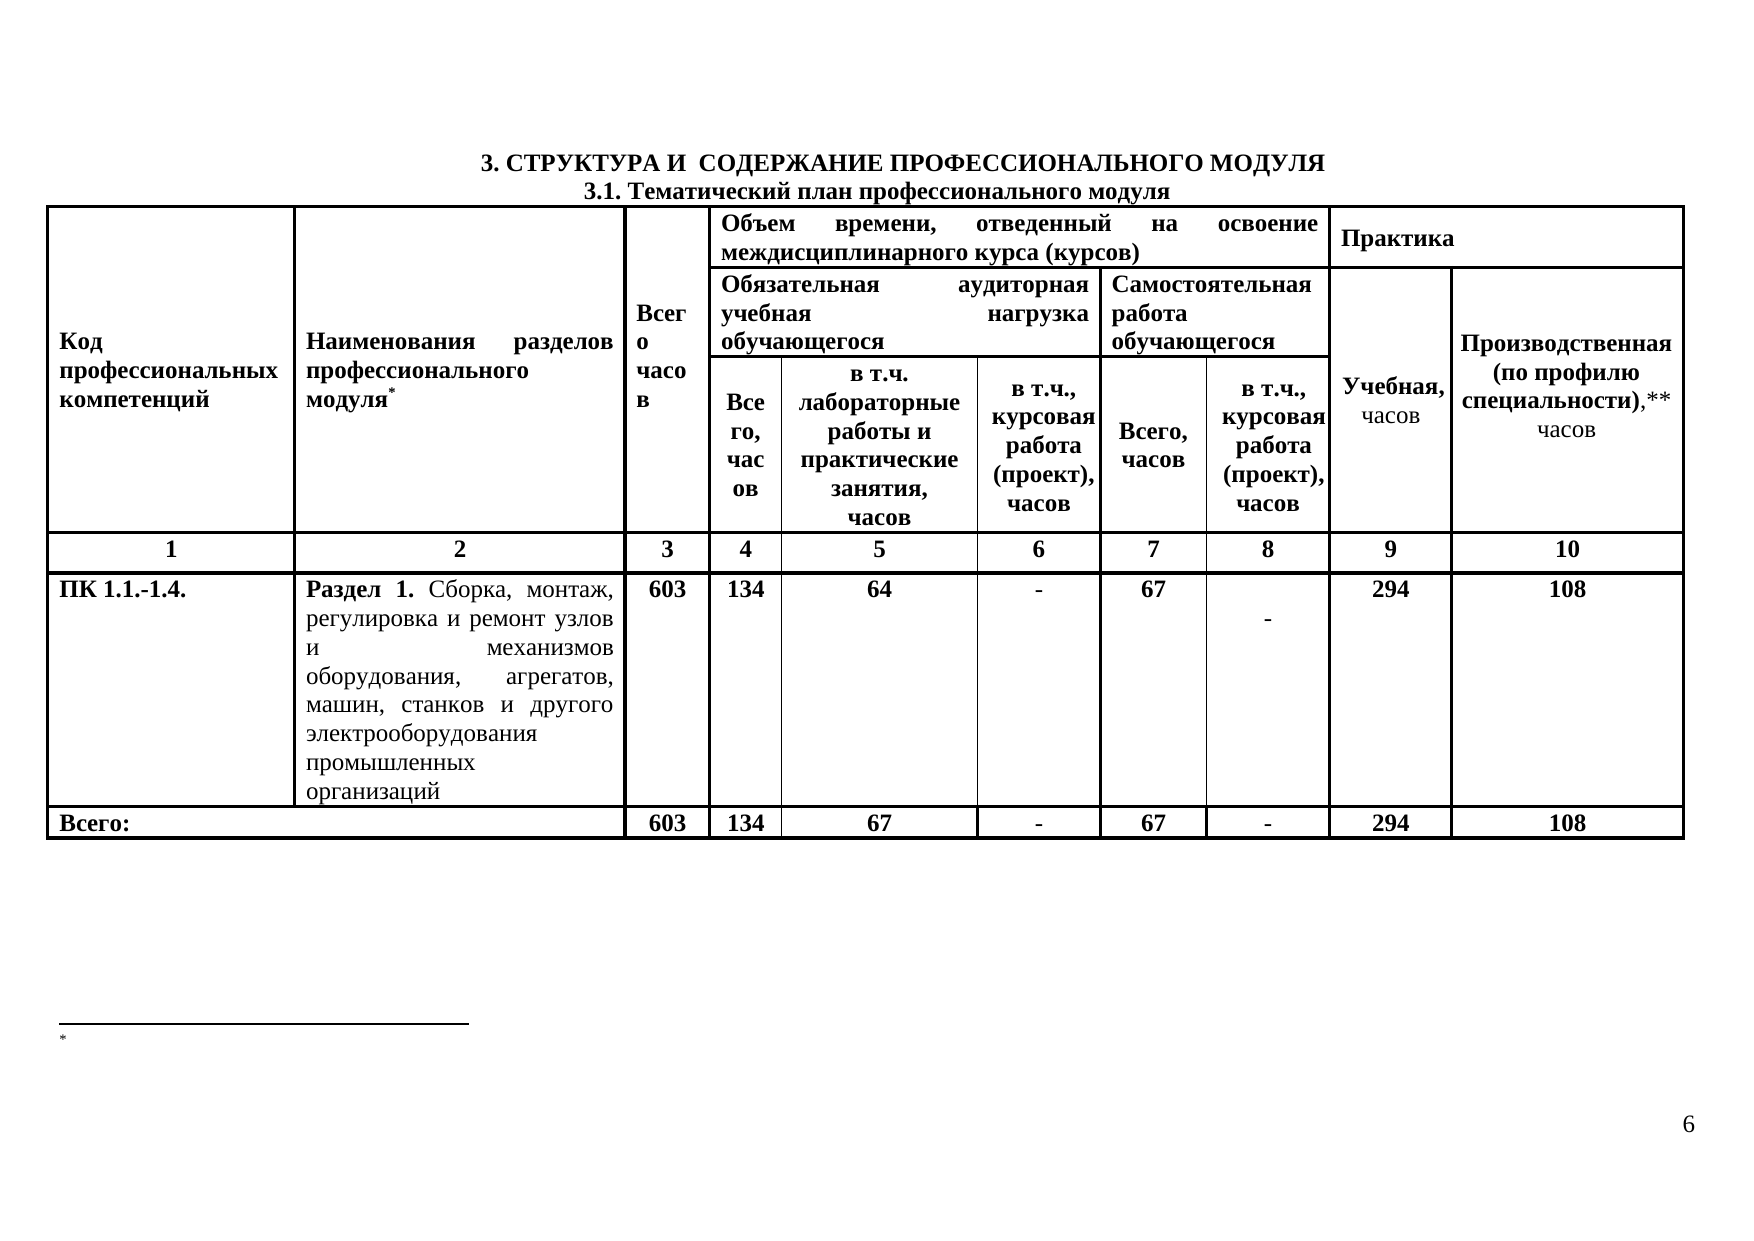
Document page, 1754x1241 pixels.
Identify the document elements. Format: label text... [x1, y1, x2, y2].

table_cell 108 [1453, 808, 1682, 836]
table_cell 294 [1331, 575, 1450, 804]
table_cell 603 [627, 575, 708, 804]
table_cell 2 [296, 534, 623, 571]
table_cell 3 [627, 534, 708, 571]
table_cell в т.ч., курсовая работа (проект), часов [978, 358, 1099, 531]
table_cell 67 [1102, 575, 1206, 804]
table_cell 5 [782, 534, 977, 571]
table_cell 67 [1102, 808, 1205, 836]
list 3. СТРУКТУРА И СОДЕРЖАНИЕ ПРОФЕССИОНАЛЬНОГО МОДУЛЯ [111, 148, 1695, 176]
table_cell - [1208, 808, 1328, 836]
table_cell Всего: [49, 808, 623, 836]
table_cell Самостоятельная работа обучающегося [1102, 269, 1328, 355]
table_cell 7 [1102, 534, 1206, 571]
table_cell ПК 1.1.-1.4. [49, 575, 293, 804]
table_cell 10 [1453, 534, 1682, 571]
table_cell Раздел 1. Сборка, монтаж, регулировка и ремонт узлов и механизмов оборудования, агрегатов, машин, станков и другого электрооборудования промышленных организаций [296, 575, 623, 804]
table_header Объем времени, отведенный на освоение междисциплинарного курса (курсов) [711, 208, 1328, 266]
table_cell 64 [782, 575, 977, 804]
table_cell - [979, 808, 1099, 836]
table_cell 8 [1207, 534, 1328, 571]
table_header Наименования разделов профессионального модуля* [296, 208, 623, 531]
table_cell 67 [782, 808, 976, 836]
table_cell Производственная (по профилю специальности),** часов [1453, 269, 1682, 531]
table_cell 1 [49, 534, 293, 571]
table_cell 294 [1331, 808, 1450, 836]
table_cell 108 [1453, 575, 1682, 804]
table_cell Обязательная аудиторная учебная нагрузка обучающегося [711, 269, 1099, 355]
table_cell - [978, 575, 1099, 804]
table_cell в т.ч. лабораторные работы и практические занятия, часов [782, 358, 977, 531]
table_cell 6 [978, 534, 1099, 571]
table_cell в т.ч., курсовая работа (проект), часов [1207, 358, 1328, 531]
table_cell Учебная, часов [1331, 269, 1450, 531]
table_header Код профессиональных компетенций [49, 208, 293, 531]
table_header Практика [1331, 208, 1682, 266]
table_cell 603 [627, 808, 708, 836]
table_cell 134 [711, 808, 781, 836]
table_cell 9 [1331, 534, 1450, 571]
table_cell Всего, часов [1102, 358, 1206, 531]
table_cell 4 [711, 534, 781, 571]
table_cell 134 [711, 575, 781, 804]
text 3.1. Тематический план профессионального модуля [59, 176, 1695, 205]
table_cell Всего, часов [711, 358, 781, 531]
table_header Всего часов [627, 208, 708, 531]
table_cell - [1207, 575, 1328, 804]
